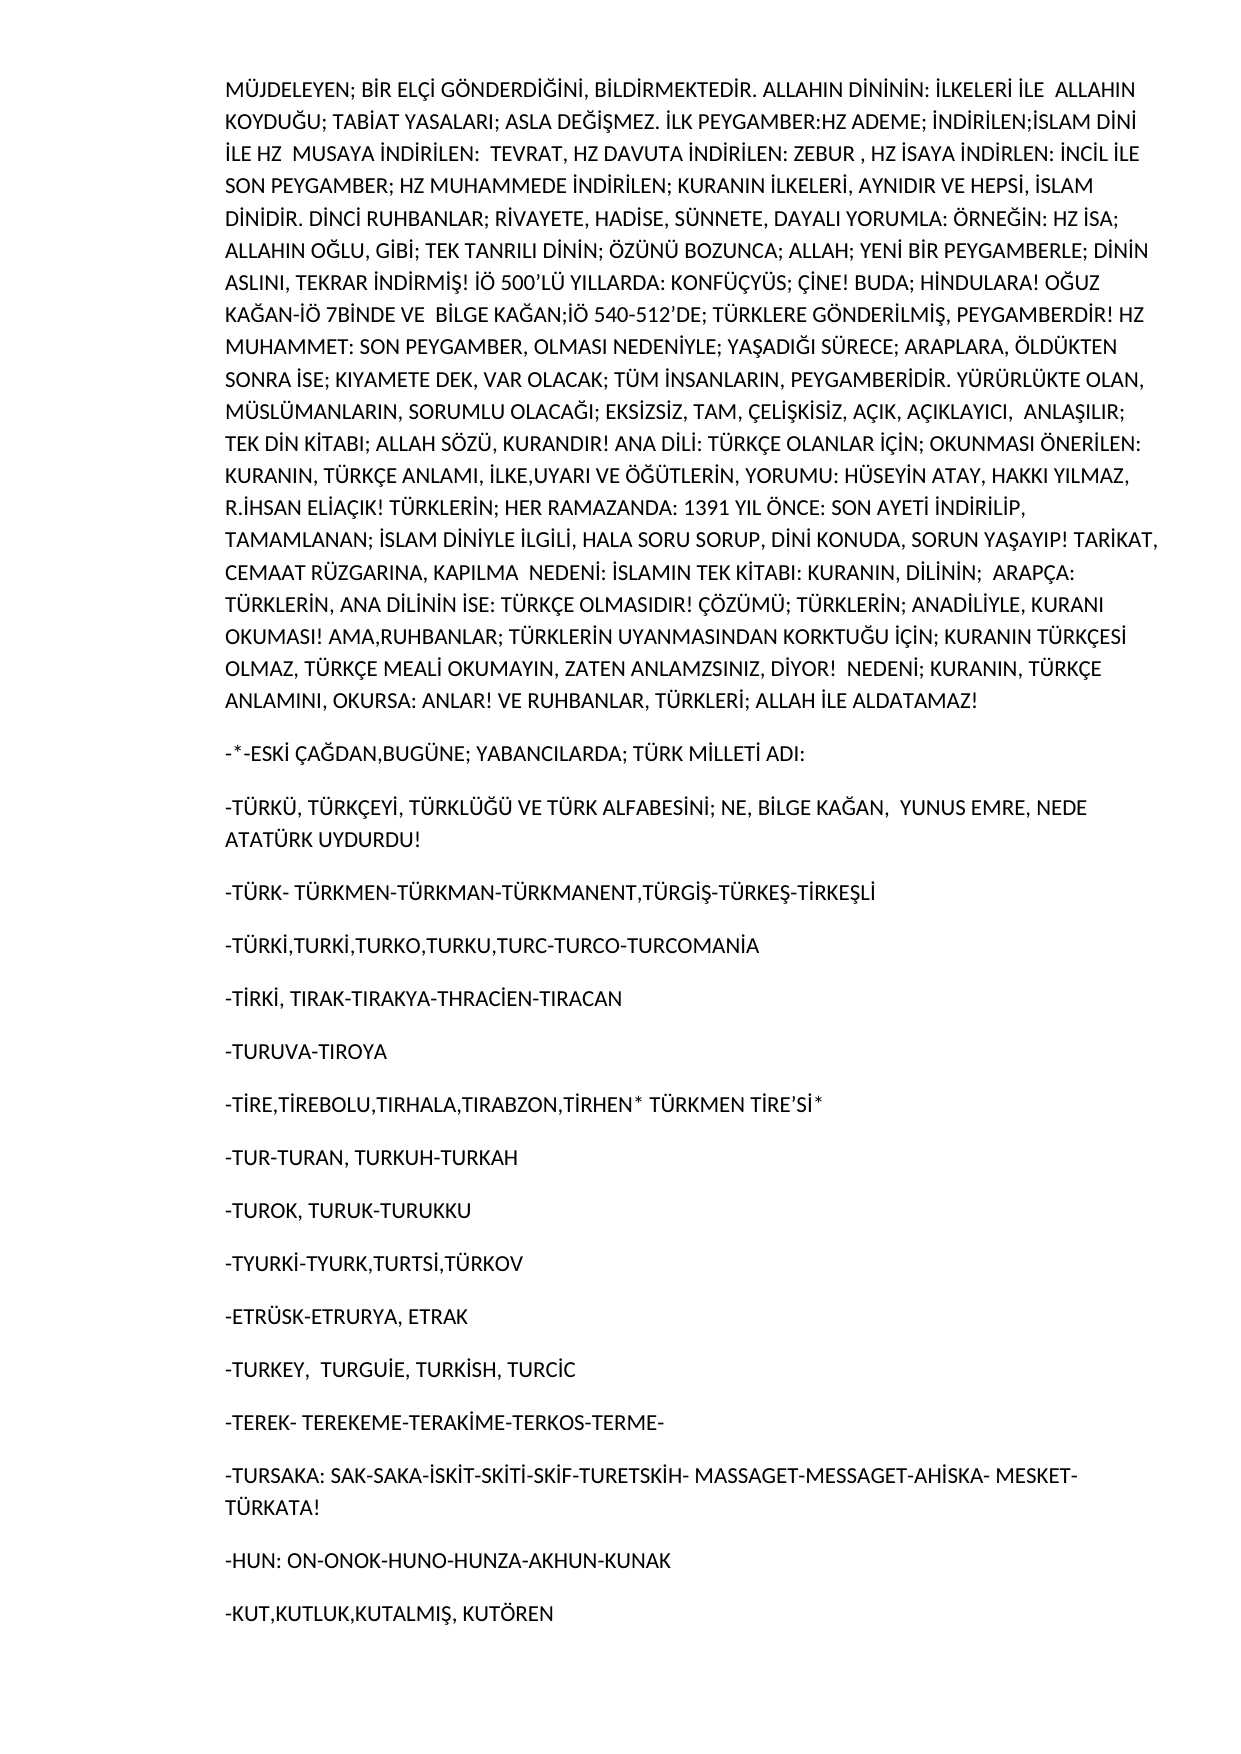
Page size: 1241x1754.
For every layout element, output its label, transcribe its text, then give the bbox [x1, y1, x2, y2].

text -ETRÜSK-ETRURYA, ETRAK [225, 1302, 1165, 1330]
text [225, 75, 1165, 714]
text -TEREK- TEREKEME-TERAKİME-TERKOS-TERME- [225, 1408, 1165, 1436]
text -TURSAKA: SAK-SAKA-İSKİT-SKİTİ-SKİF-TURETSKİH- MASSAGET-MESSAGET-AHİSKA- MESKET- TÜRKATA! [225, 1461, 1165, 1521]
text -TÜRK- TÜRKMEN-TÜRKMAN-TÜRKMANENT,TÜRGİŞ-TÜRKEŞ-TİRKEŞLİ [225, 878, 1165, 906]
text -*-ESKİ ÇAĞDAN,BUGÜNE; YABANCILARDA; TÜRK MİLLETİ ADI: [225, 739, 1165, 768]
text -TUR-TURAN, TURKUH-TURKAH [225, 1143, 1165, 1171]
text -HUN: ON-ONOK-HUNO-HUNZA-AKHUN-KUNAK [225, 1546, 1165, 1574]
text -TUROK, TURUK-TURUKKU [225, 1196, 1165, 1224]
text -TÜRKÜ, TÜRKÇEYİ, TÜRKLÜĞÜ VE TÜRK ALFABESİNİ; NE, BİLGE KAĞAN, YUNUS EMRE, NEDE ATATÜRK UYDURDU! [225, 793, 1165, 853]
text -TÜRKİ,TURKİ,TURKO,TURKU,TURC-TURCO-TURCOMANİA [225, 931, 1165, 959]
text -KUT,KUTLUK,KUTALMIŞ, KUTÖREN [225, 1599, 1165, 1627]
text -TYURKİ-TYURK,TURTSİ,TÜRKOV [225, 1249, 1165, 1277]
text -TİRKİ, TIRAK-TIRAKYA-THRACİEN-TIRACAN [225, 984, 1165, 1012]
text -TURUVA-TIROYA [225, 1037, 1165, 1065]
text -TİRE,TİREBOLU,TIRHALA,TIRABZON,TİRHEN* TÜRKMEN TİRE’Sİ* [225, 1090, 1165, 1118]
text -TURKEY, TURGUİE, TURKİSH, TURCİC [225, 1355, 1165, 1383]
